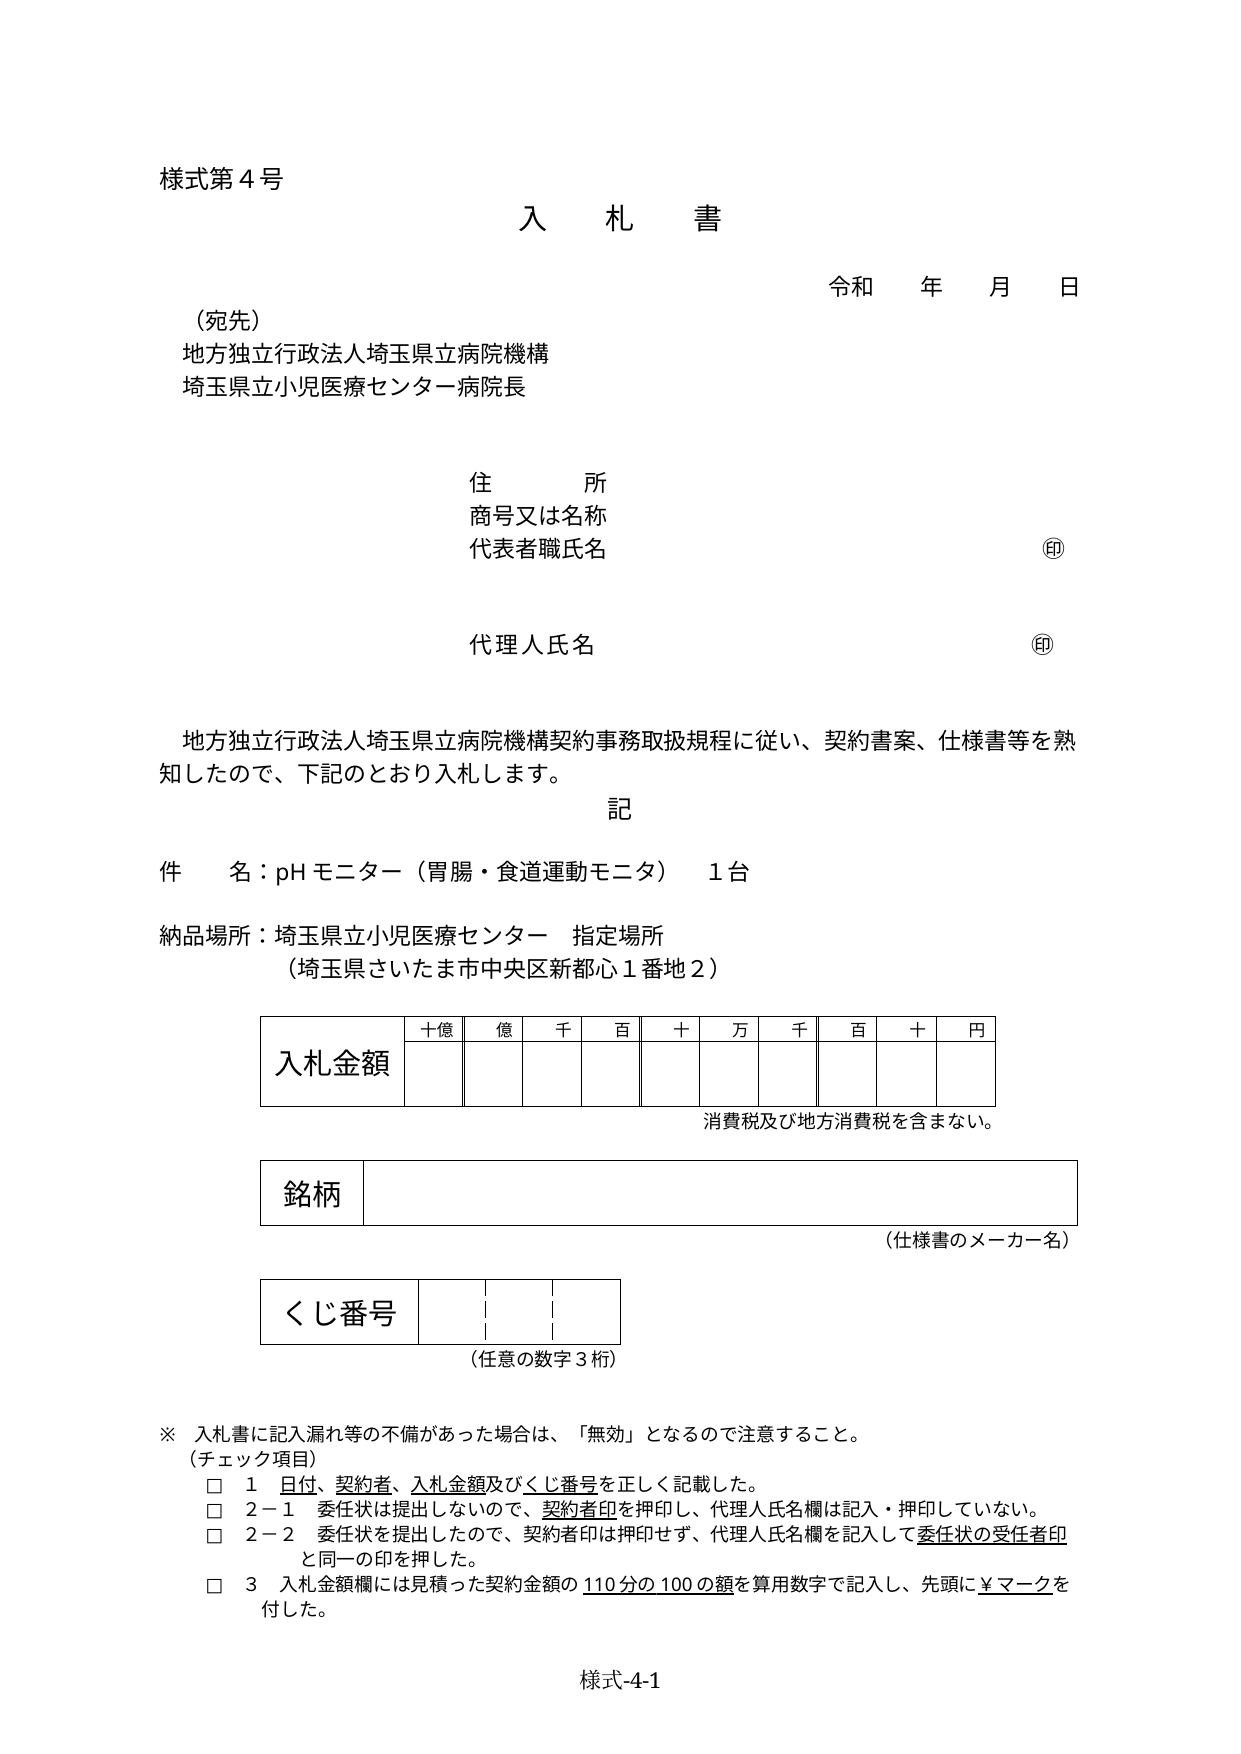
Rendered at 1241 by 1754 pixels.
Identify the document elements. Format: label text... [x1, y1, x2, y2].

table_cell [582, 1042, 639, 1106]
table_cell [465, 1042, 522, 1106]
text 住 所 [469, 465, 1081, 498]
table_cell [877, 1042, 936, 1106]
table_header 億 [465, 1017, 522, 1041]
table_header 千 [759, 1017, 816, 1041]
table_cell [937, 1042, 995, 1106]
text □ ２－２ 委任状を提出したので、契約者印は押印せず、代理人氏名欄を記入して委任状の受任者印と同一の印を押した。 [205, 1522, 1081, 1572]
text □ ３ 入札金額欄には見積った契約金額の110分の100の額を算用数字で記入し、先頭に￥マークを付した。 [205, 1572, 1081, 1622]
text □ ２－１ 委任状は提出しないので、契約者印を押印し、代理人氏名欄は記入・押印していない。 [205, 1497, 1081, 1522]
text 地方独立行政法人埼玉県立病院機構 [159, 336, 1081, 369]
table_header [364, 1161, 1077, 1225]
table_header 百 [582, 1017, 639, 1041]
text 地方独立行政法人埼玉県立病院機構契約事務取扱規程に従い、契約書案、仕様書等を熟知したので、下記のとおり入札します。 [159, 723, 1081, 789]
text （チェック項目） [159, 1447, 1081, 1472]
text 商号又は名称 [469, 498, 1081, 531]
table_header 円 [937, 1017, 995, 1041]
table_header [419, 1280, 486, 1343]
text ※ 入札書に記入漏れ等の不備があった場合は、「無効」となるので注意すること。 [159, 1422, 1081, 1447]
text 代表者職氏名 ㊞ [469, 531, 1081, 564]
text 令和 年 月 日 [159, 269, 1081, 302]
text □ １ 日付、契約者、入札金額及びくじ番号を正しく記載した。 [205, 1472, 1081, 1497]
text 記 [159, 789, 1081, 825]
text （宛先） [159, 302, 1081, 336]
text 様式第４号 [159, 159, 1081, 196]
table_header [486, 1280, 553, 1343]
table_cell [642, 1042, 699, 1106]
text 件 名：pHモニター（胃腸・食道運動モニタ） １台 [159, 857, 1081, 887]
text 納品場所：埼玉県立小児医療センター 指定場所 [159, 918, 1081, 951]
table_cell [759, 1042, 816, 1106]
table_header [553, 1280, 620, 1343]
table_cell [523, 1042, 581, 1106]
table_header 万 [700, 1017, 758, 1041]
text 代理人氏名 ㊞ [469, 627, 1081, 660]
table_header 十億 [405, 1017, 462, 1041]
table_header 千 [523, 1017, 581, 1041]
table_cell [700, 1042, 758, 1106]
text 埼玉県立小児医療センター病院長 [159, 369, 1081, 402]
table_header 十 [642, 1017, 699, 1041]
table_header 銘柄 [261, 1161, 363, 1225]
table_cell [405, 1042, 462, 1106]
table_header 百 [819, 1017, 876, 1041]
text （仕様書のメーカー名） [159, 1226, 1081, 1253]
table_header 十 [877, 1017, 936, 1041]
text 消費税及び地方消費税を含まない。 [159, 1107, 1081, 1134]
table_cell [819, 1042, 876, 1106]
table_header 入札金額 [261, 1017, 404, 1106]
text （任意の数字３桁） [159, 1344, 1081, 1372]
text 入 札 書 [159, 196, 1081, 238]
table_header くじ番号 [261, 1280, 418, 1343]
text （埼玉県さいたま市中央区新都心１番地２） [159, 951, 1081, 984]
